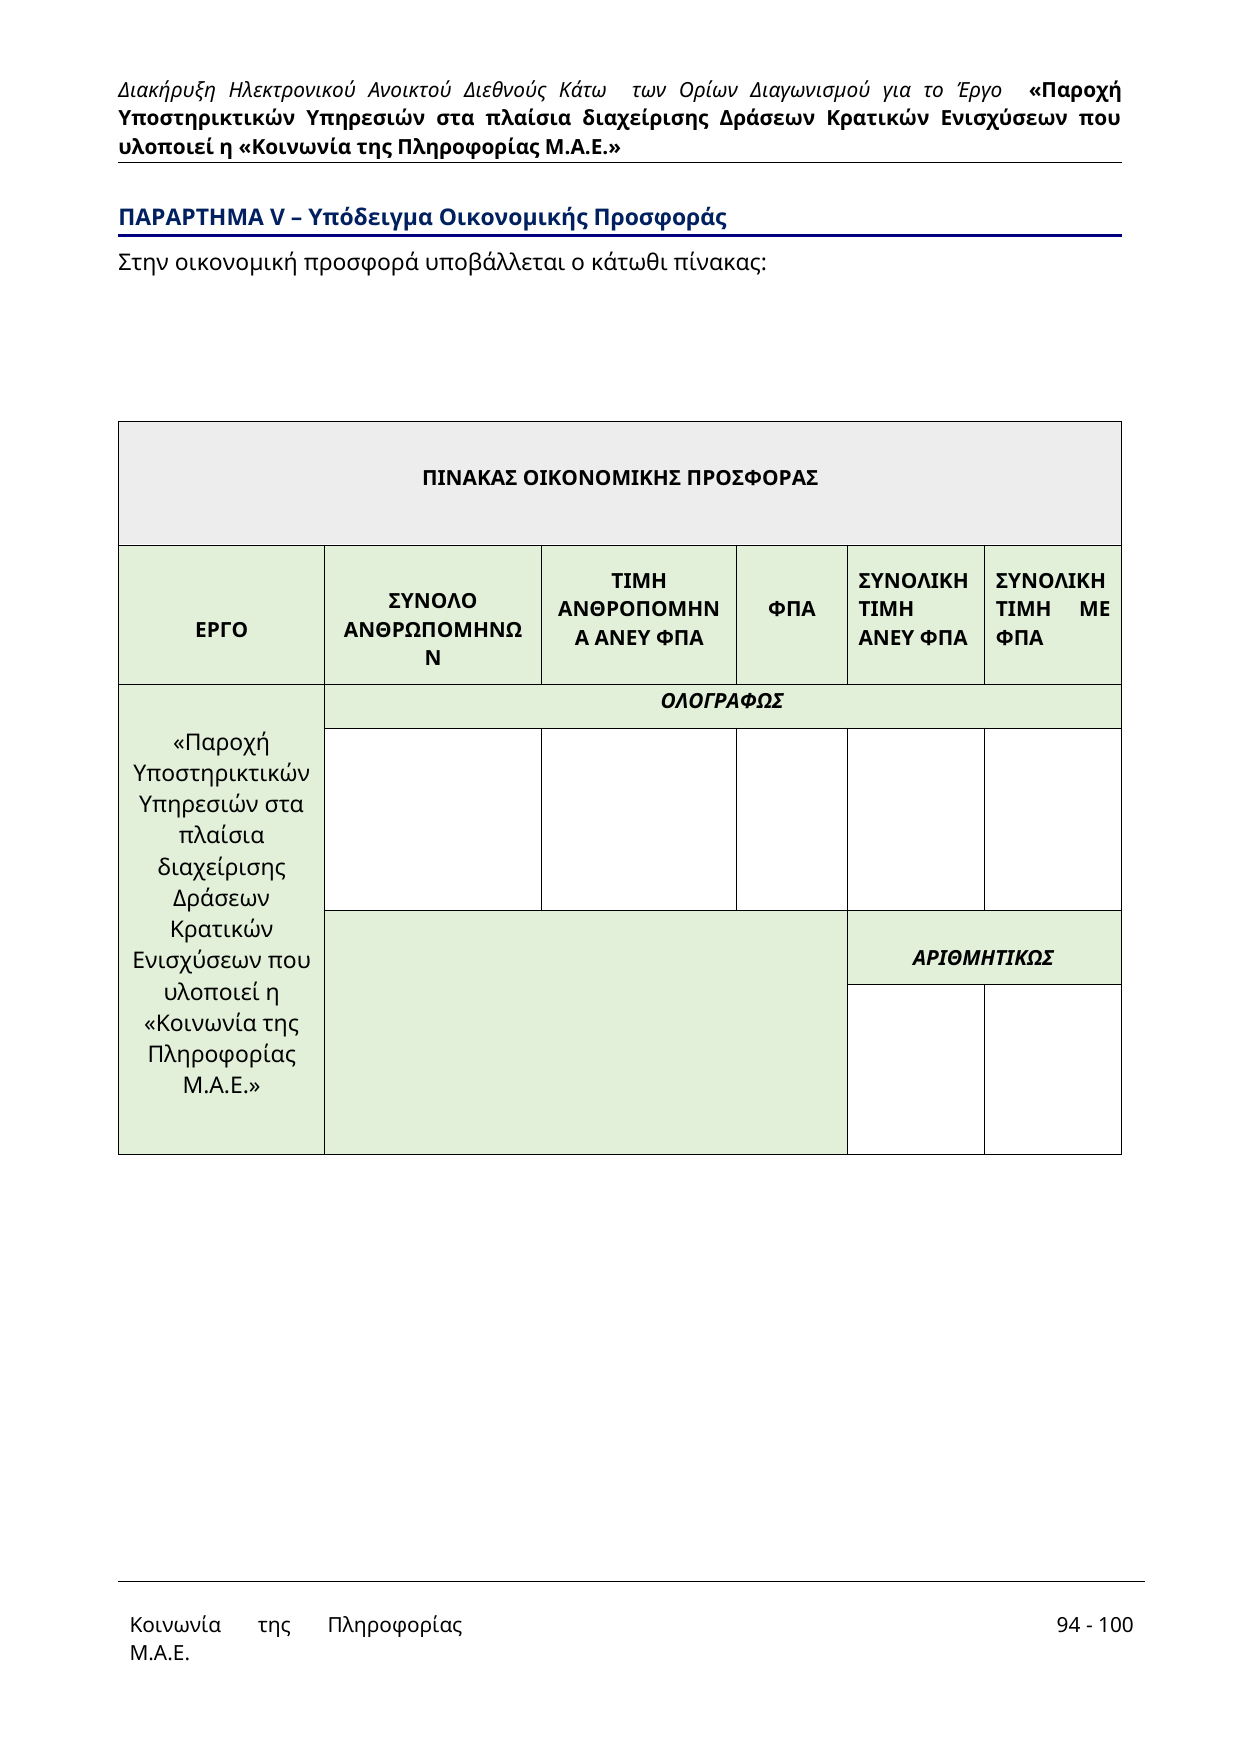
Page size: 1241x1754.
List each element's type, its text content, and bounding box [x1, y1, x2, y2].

table_cell ΣΥΝΟΛΙΚΗ ΤΙΜΗ ΑΝΕΥ ΦΠΑ [848, 546, 984, 684]
table_cell [985, 985, 1121, 1154]
table_cell ΑΡΙΘΜΗΤΙΚΩΣ [848, 911, 1121, 984]
table_cell [325, 729, 541, 910]
table_cell [848, 729, 984, 910]
table_cell [325, 911, 847, 1154]
table_cell [848, 985, 984, 1154]
text Στην οικονομική προσφορά υποβάλλεται ο κάτωθι πίνακας: [118, 246, 1122, 277]
subtitle ΠΑΡΑΡΤΗΜΑ V – Υπόδειγμα Οικονομικής Προσφοράς [118, 201, 1122, 234]
table_cell ΤΙΜΗ ΑΝΘΡΟΠΟΜΗΝΑ ΑΝΕΥ ΦΠΑ [542, 546, 736, 684]
table_cell [985, 729, 1121, 910]
table_cell ΣΥΝΟΛΙΚΗ ΤΙΜΗ ΜΕ ΦΠΑ [985, 546, 1121, 684]
table_header ΠΙΝΑΚΑΣ ΟΙΚΟΝΟΜΙΚΗΣ ΠΡΟΣΦΟΡΑΣ [119, 422, 1121, 544]
table_cell ΦΠΑ [737, 546, 847, 684]
table_cell ΟΛΟΓΡΑΦΩΣ [325, 685, 1121, 728]
table_cell ΕΡΓΟ [119, 546, 324, 684]
table_cell ΣΥΝΟΛΟ ΑΝΘΡΩΠΟΜΗΝΩΝ [325, 546, 541, 684]
table_cell «Παροχή Υποστηρικτικών Υπηρεσιών στα πλαίσια διαχείρισης Δράσεων Κρατικών Ενισχύσεων που υλοποιεί η «Κοινωνία της Πληροφορίας Μ.Α.Ε.» [119, 685, 324, 1154]
table_cell [542, 729, 736, 910]
table_cell [737, 729, 847, 910]
